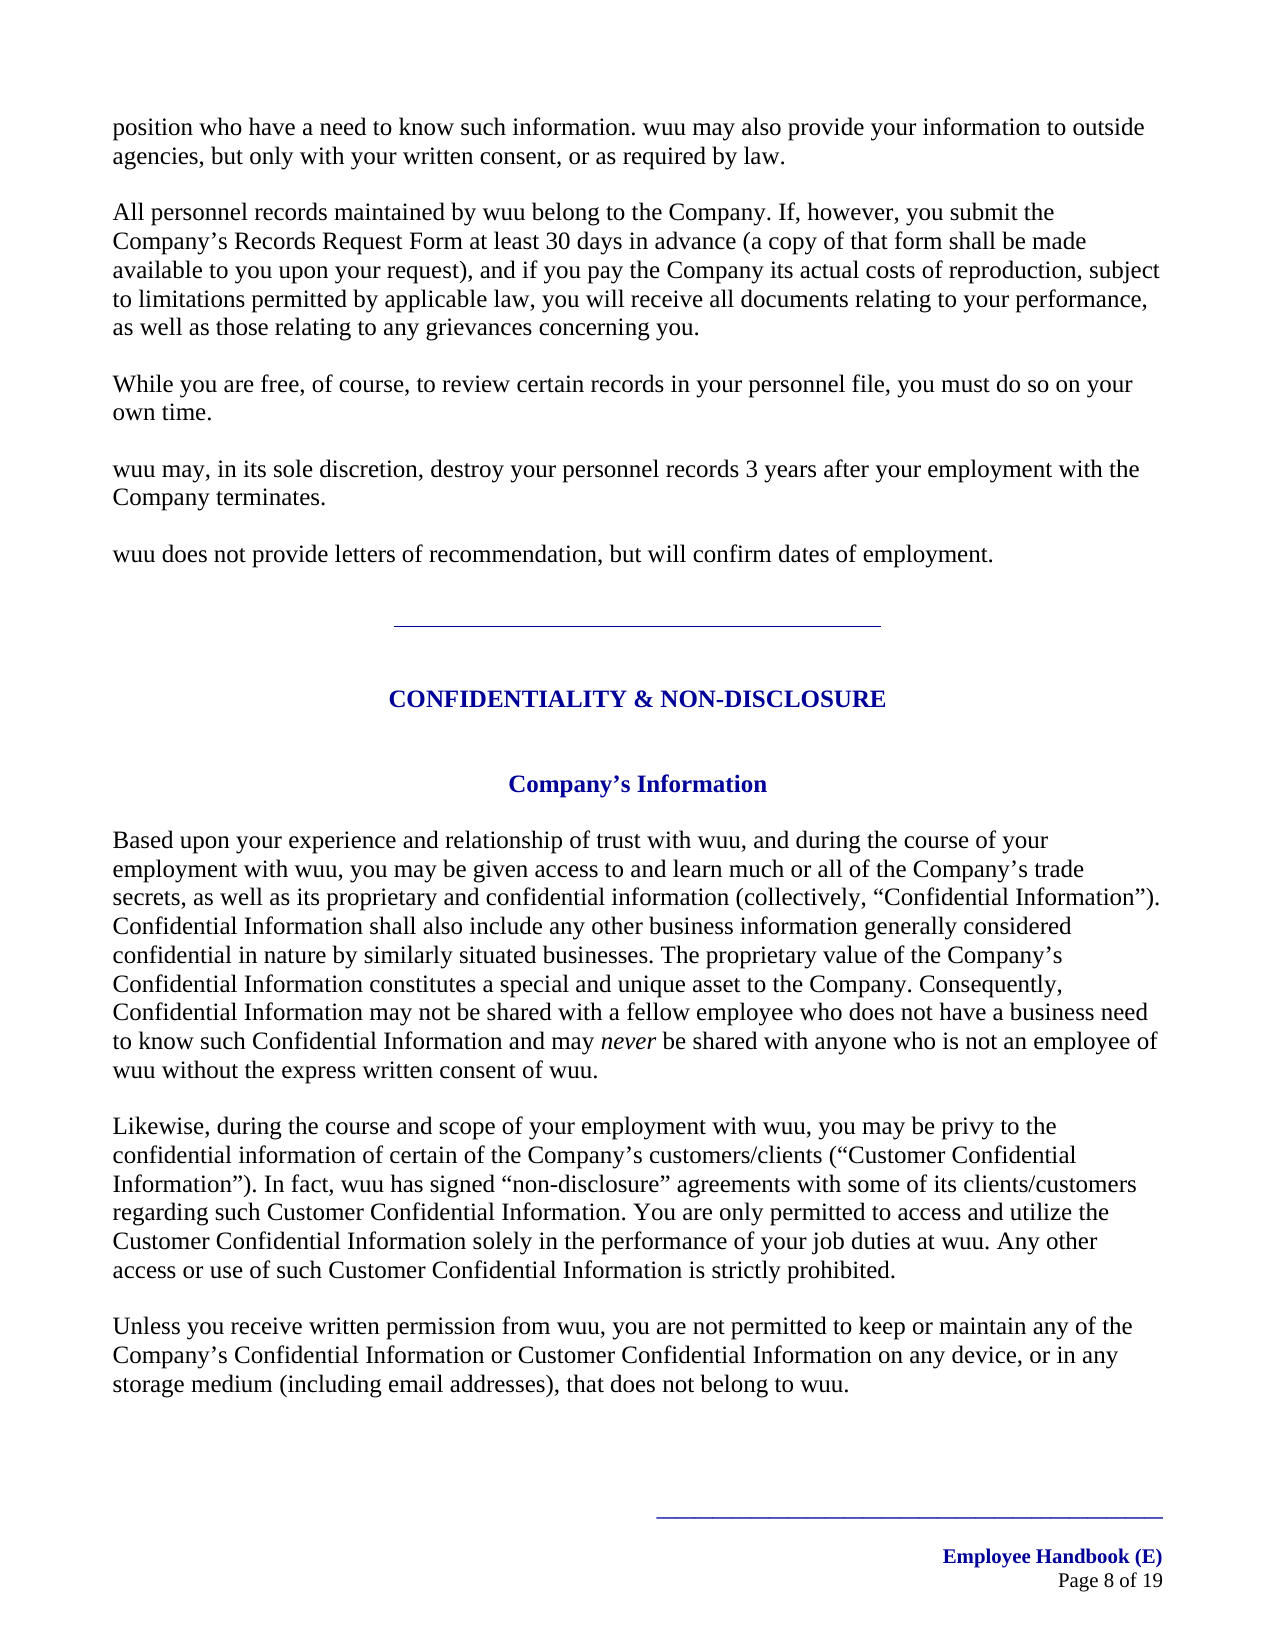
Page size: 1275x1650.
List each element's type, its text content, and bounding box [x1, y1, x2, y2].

text Based upon your experience and relationship of trust with wuu, and during the course of your employment with wuu, you may be given access to and learn much or all of the Company’s trade secrets, as well as its proprietary and confidential information (collectively, “Confidential Information”). Confidential Information shall also include any other business information generally considered confidential in nature by similarly situated businesses. The proprietary value of the Company’s Confidential Information constitutes a special and unique asset to the Company. Consequently, Confidential Information may not be shared with a fellow employee who does not have a business need to know such Confidential Information and may never be shared with anyone who is not an employee of wuu without the express written consent of wuu. [112, 825, 1162, 1084]
text wuu does not provide letters of recommendation, but will confirm dates of employment. [112, 539, 1162, 567]
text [112, 112, 1162, 170]
text Unless you receive written permission from wuu, you are not permitted to keep or maintain any of the Company’s Confidential Information or Customer Confidential Information on any device, or in any storage medium (including email addresses), that does not belong to wuu. [112, 1311, 1162, 1397]
text wuu may, in its sole discretion, destroy your personnel records 3 years after your employment with the Company terminates. [112, 454, 1162, 511]
text Likewise, during the course and scope of your employment with wuu, you may be privy to the confidential information of certain of the Company’s customers/clients (“Customer Confidential Information”). In fact, wuu has signed “non-disclosure” agreements with some of its clients/customers regarding such Customer Confidential Information. You are only permitted to access and utilize the Customer Confidential Information solely in the performance of your job duties at wuu. Any other access or use of such Customer Confidential Information is strictly prohibited. [112, 1111, 1162, 1284]
subtitle CONFIDENTIALITY & NON-DISCLOSURE [112, 655, 1162, 712]
text While you are free, of course, to review certain records in your personnel file, you must do so on your own time. [112, 369, 1162, 426]
text All personnel records maintained by wuu belong to the Company. If, however, you submit the Company’s Records Request Form at least 30 days in advance (a copy of that form shall be made available to you upon your request), and if you pay the Company its actual costs of reproduction, subject to limitations permitted by applicable law, you will receive all documents relating to your performance, as well as those relating to any grievances concerning you. [112, 197, 1162, 341]
subtitle Company’s Information [112, 740, 1162, 797]
